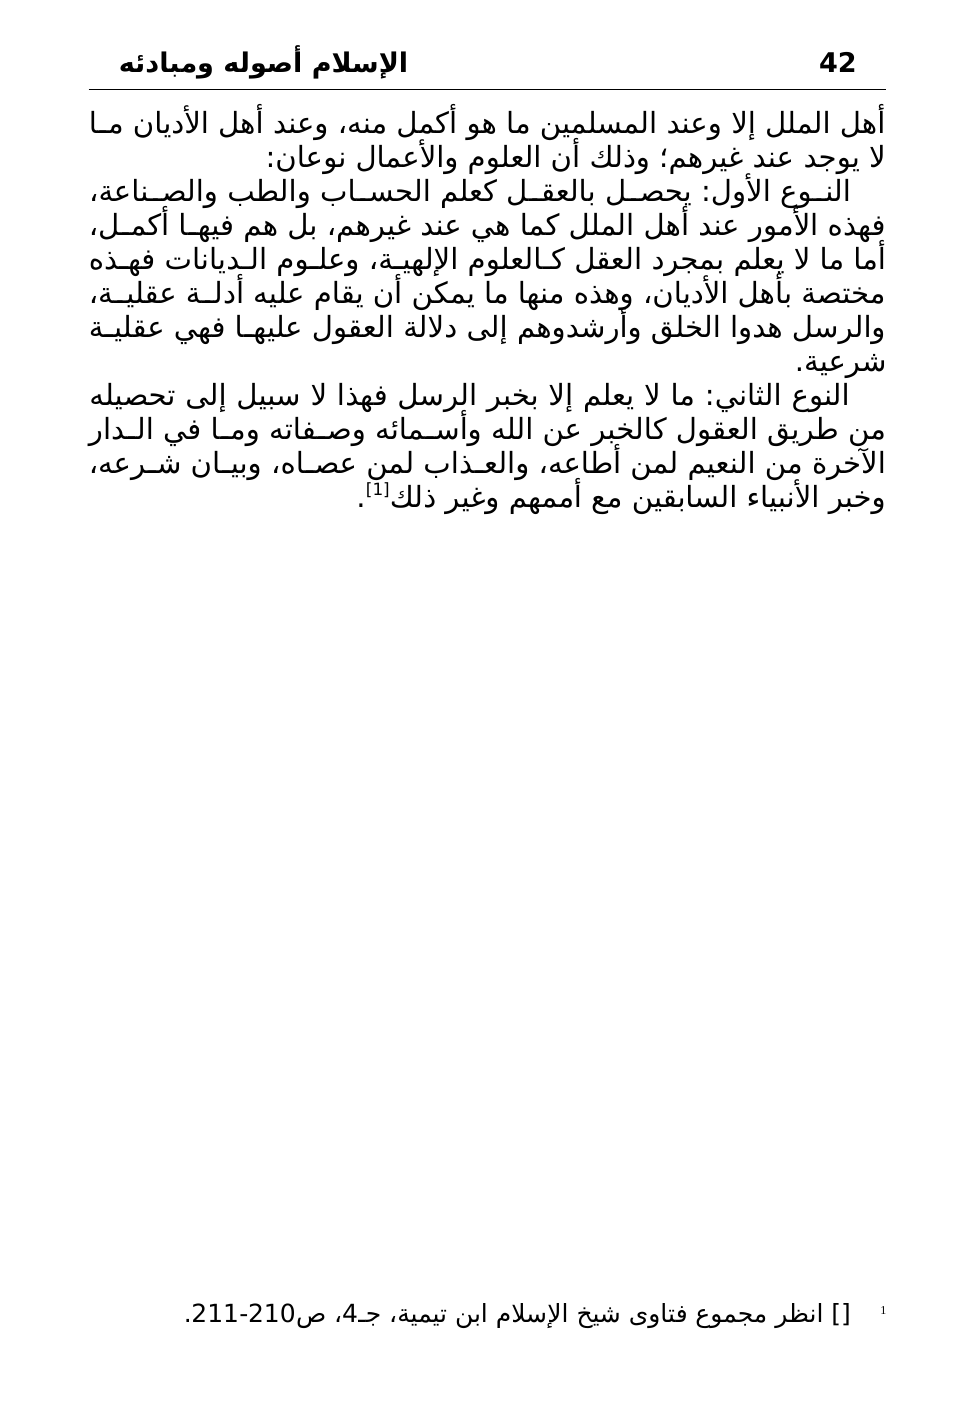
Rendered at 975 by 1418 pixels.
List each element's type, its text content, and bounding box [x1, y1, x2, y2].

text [89, 106, 886, 174]
text النوع الثاني: ما لا يعلم إلا بخبر الرسل فهذا لا سبيل إلى تحصيله من طريق العقول كالخبر عن الله وأسمائه وصفاته وما في الدار الآخرة من النعيم لمن أطاعه، والعذاب لمن عصاه، وبيان شرعه، وخبر الأنبياء السابقين مع أممهم وغير ذلك[]. [89, 378, 886, 514]
text النوع الأول: يحصل بالعقل كعلم الحساب والطب والصناعة، فهذه الأمور عند أهل الملل كما هي عند غيرهم، بل هم فيها أكمل، أما ما لا يعلم بمجرد العقل كالعلوم الإلهية، وعلوم الديانات فهذه مختصة بأهل الأديان، وهذه منها ما يمكن أن يقام عليه أدلة عقلية، والرسل هدوا الخلق وأرشدوهم إلى دلالة العقول عليها فهي عقلية شرعية. [89, 174, 886, 378]
